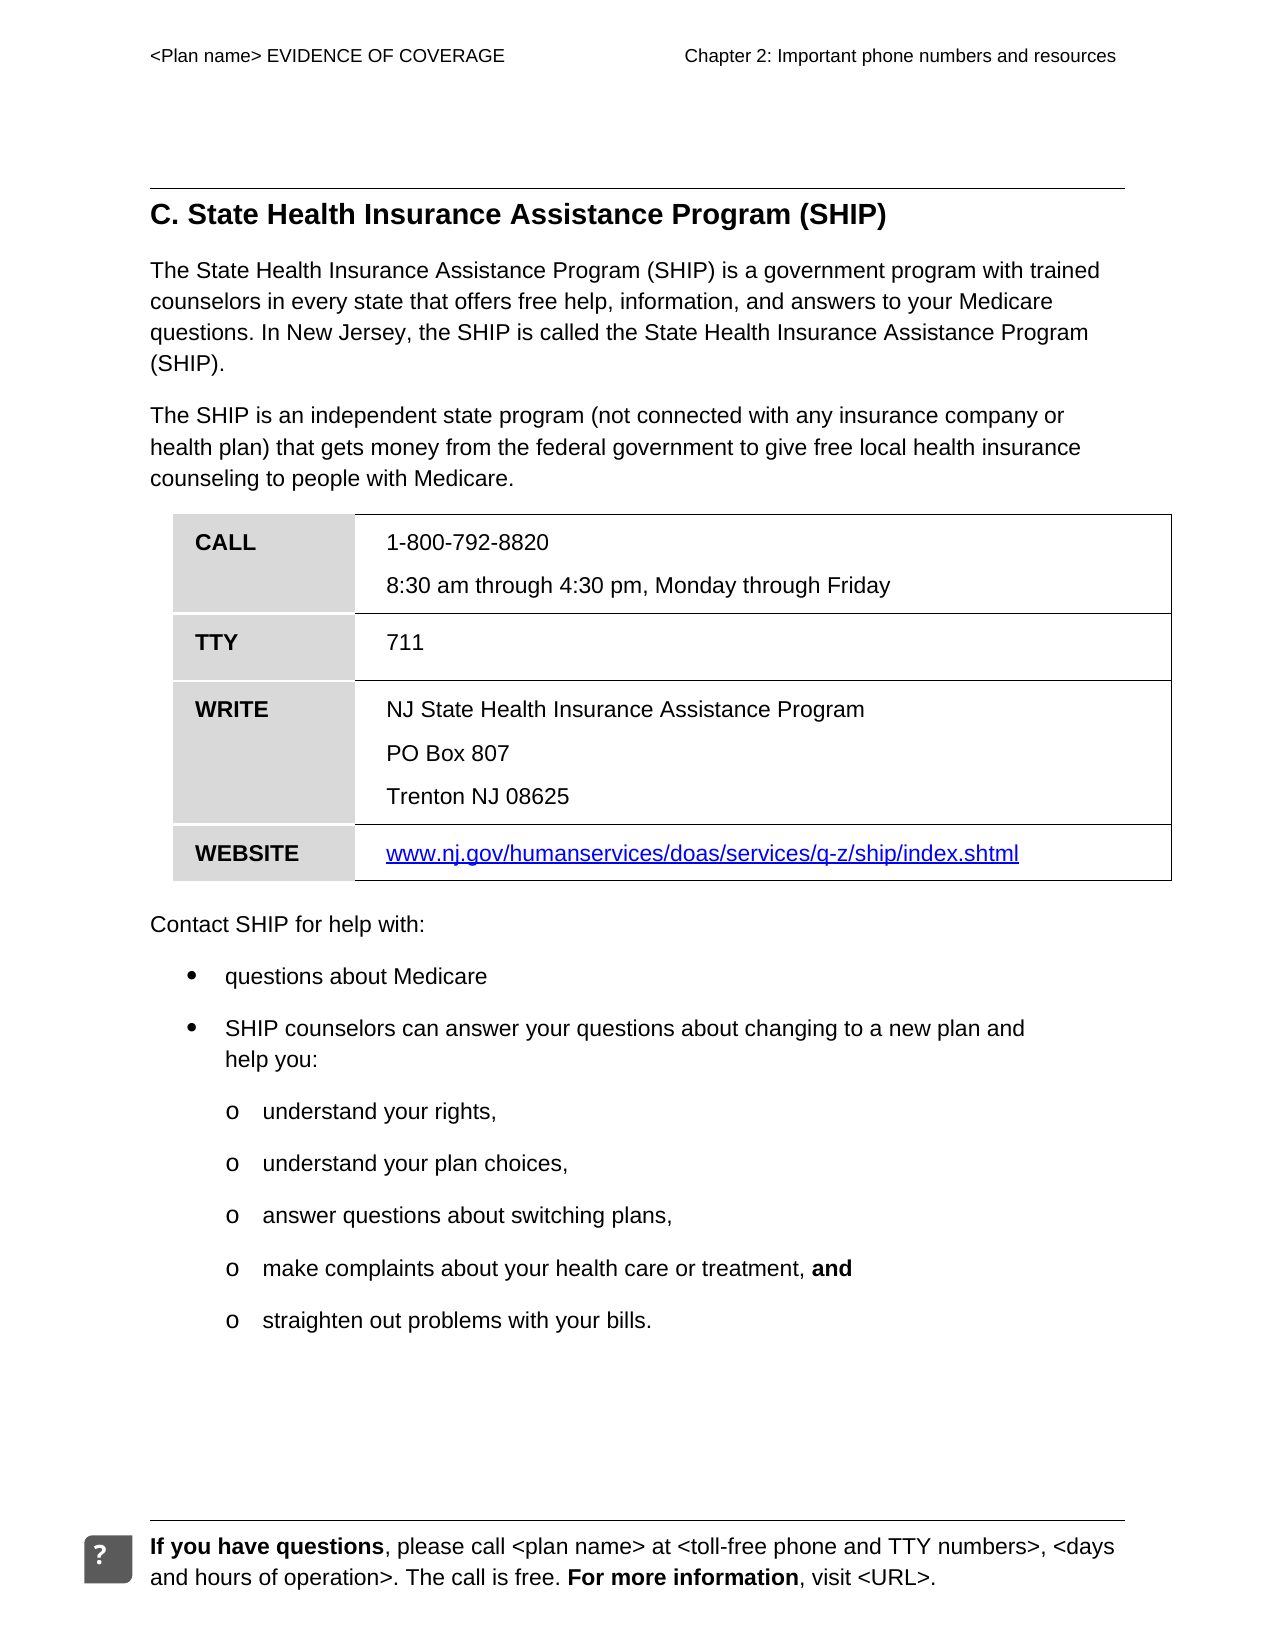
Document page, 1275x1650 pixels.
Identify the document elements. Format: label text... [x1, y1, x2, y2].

list answer questions about switching plans, [225, 1199, 1050, 1230]
table_header CALL [173, 515, 355, 612]
table_cell NJ State Health Insurance Assistance Program PO Box 807 Trenton NJ 08625 [355, 681, 1171, 823]
table_cell WRITE [173, 682, 355, 823]
table_cell TTY [173, 615, 355, 680]
table_cell 711 [355, 614, 1171, 680]
text understand your plan choices, [225, 1147, 1050, 1178]
text straighten out problems with your bills. [225, 1303, 1050, 1334]
text SHIP counselors can answer your questions about changing to a new plan and help you: [187, 1011, 1050, 1074]
subtitle State Health Insurance Assistance Program (SHIP) [150, 189, 1125, 232]
table_header 1-800-792-8820 8:30 am through 4:30 pm, Monday through Friday [355, 515, 1171, 612]
table_cell www.nj.gov/humanservices/doas/services/q-z/ship/index.shtml [355, 825, 1171, 880]
text The State Health Insurance Assistance Program (SHIP) is a government program with trained counselors in every state that offers free help, information, and answers to your Medicare questions. In New Jersey, the SHIP is called the State Health Insurance Assistance Program (SHIP). [150, 253, 1125, 378]
text questions about Medicare [187, 959, 1050, 991]
table_cell WEBSITE [173, 826, 355, 880]
text The SHIP is an independent state program (not connected with any insurance company or health plan) that gets money from the federal government to give free local health insurance counseling to people with Medicare. [150, 399, 1125, 493]
text make complaints about your health care or treatment, and [225, 1251, 1050, 1282]
text understand your rights, [225, 1095, 1050, 1126]
text Contact SHIP for help with: [150, 907, 1125, 938]
